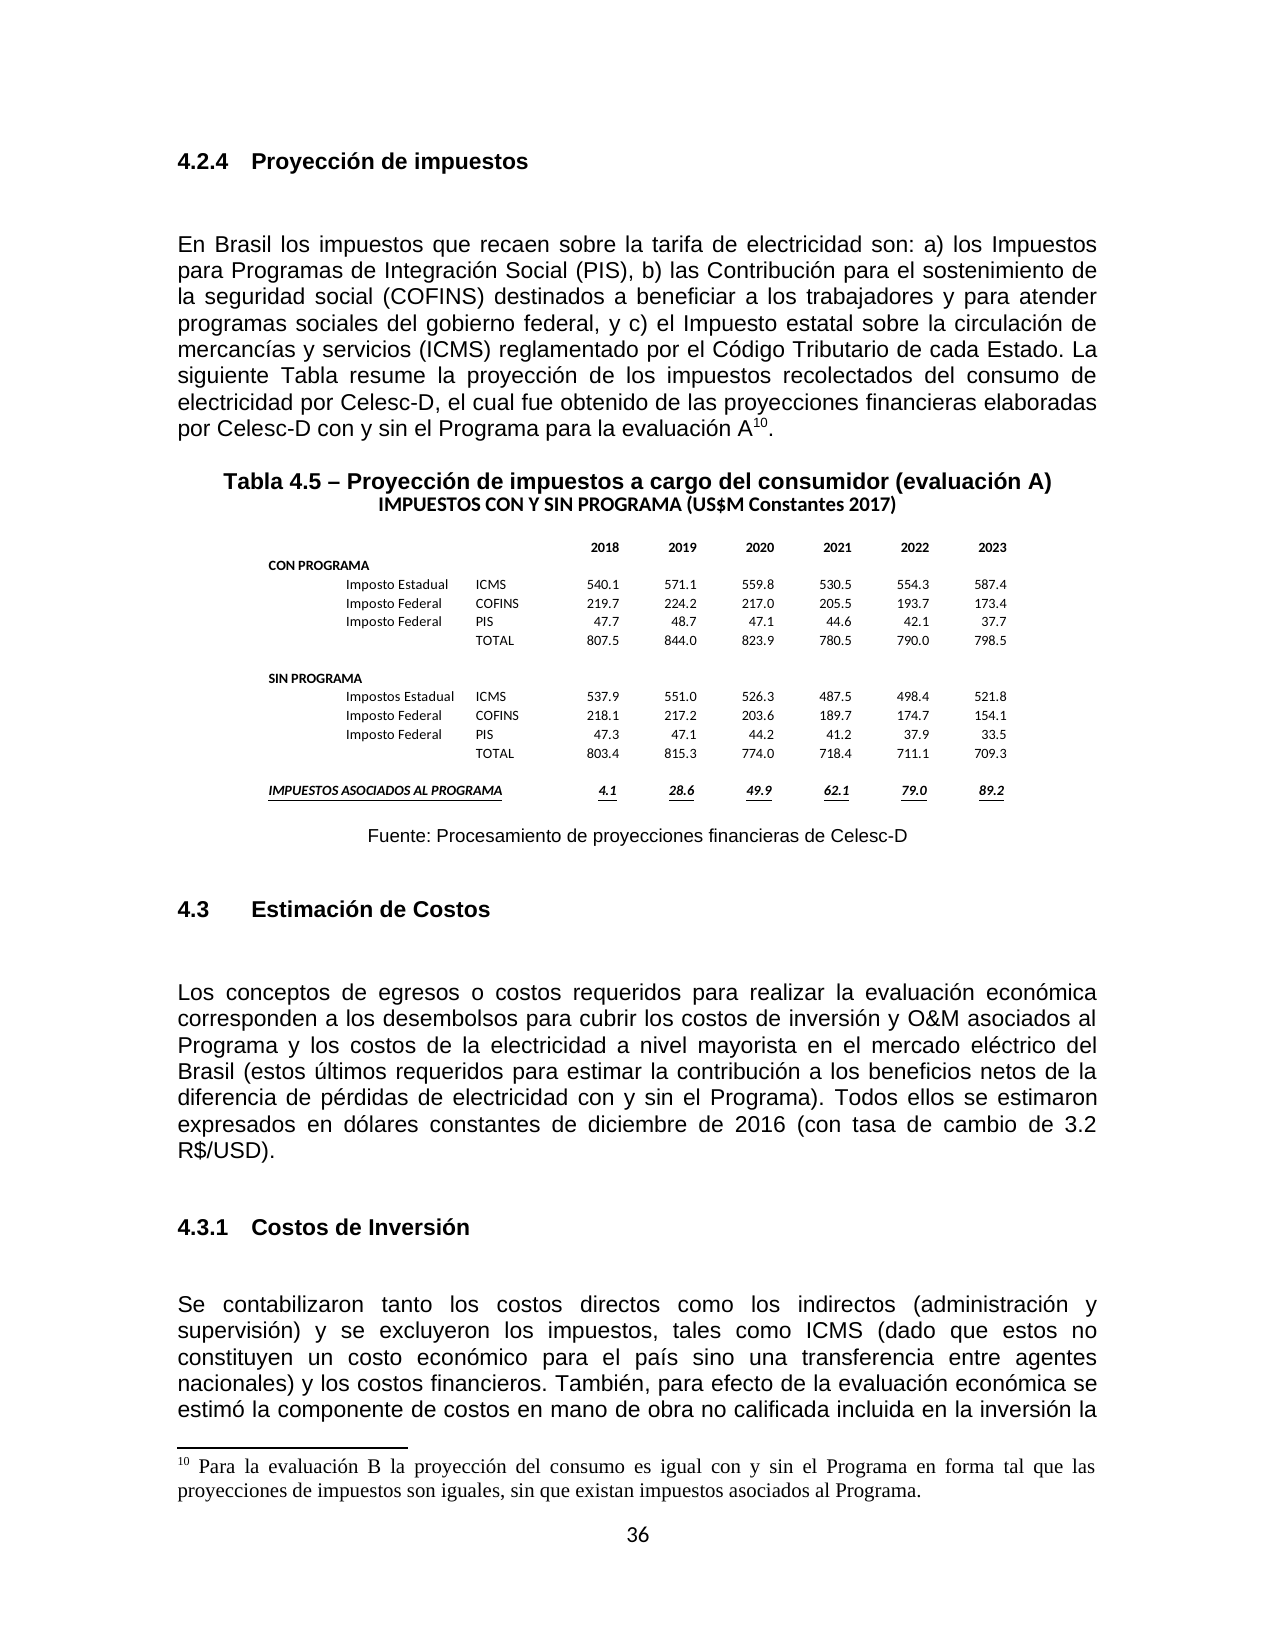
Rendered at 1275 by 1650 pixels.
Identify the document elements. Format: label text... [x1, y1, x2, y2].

text Fuente: Procesamiento de proyecciones financieras de Celesc-D [177, 824, 1098, 846]
text Tabla 4.5 – Proyección de impuestos a cargo del consumidor (evaluación A) [177, 468, 1098, 494]
subtitle 4.3.1 Costos de Inversión [177, 1213, 1098, 1240]
subtitle 4.2.4 Proyección de impuestos [177, 148, 1098, 174]
text En Brasil los impuestos que recaen sobre la tarifa de electricidad son: a) los Impuestos para Programas de Integración Social (PIS), b) las Contribución para el sostenimiento de la seguridad social (COFINS) destinados a beneficiar a los trabajadores y para atender programas sociales del gobierno federal, y c) el Impuesto estatal sobre la circulación de mercancías y servicios (ICMS) reglamentado por el Código Tributario de cada Estado. La siguiente Tabla resume la proyección de los impuestos recolectados del consumo de electricidad por Celesc-D, el cual fue obtenido de las proyecciones financieras elaboradas por Celesc-D con y sin el Programa para la evaluación A. [177, 231, 1098, 441]
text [177, 1291, 1098, 1423]
subtitle 4.3 Estimación de Costos [177, 896, 1098, 922]
text Los conceptos de egresos o costos requeridos para realizar la evaluación económica corresponden a los desembolsos para cubrir los costos de inversión y O&M asociados al Programa y los costos de la electricidad a nivel mayorista en el mercado eléctrico del Brasil (estos últimos requeridos para estimar la contribución a los beneficios netos de la diferencia de pérdidas de electricidad con y sin el Programa). Todos ellos se estimaron expresados en dólares constantes de diciembre de 2016 (con tasa de cambio de 3.2 R$/USD). [177, 979, 1098, 1163]
